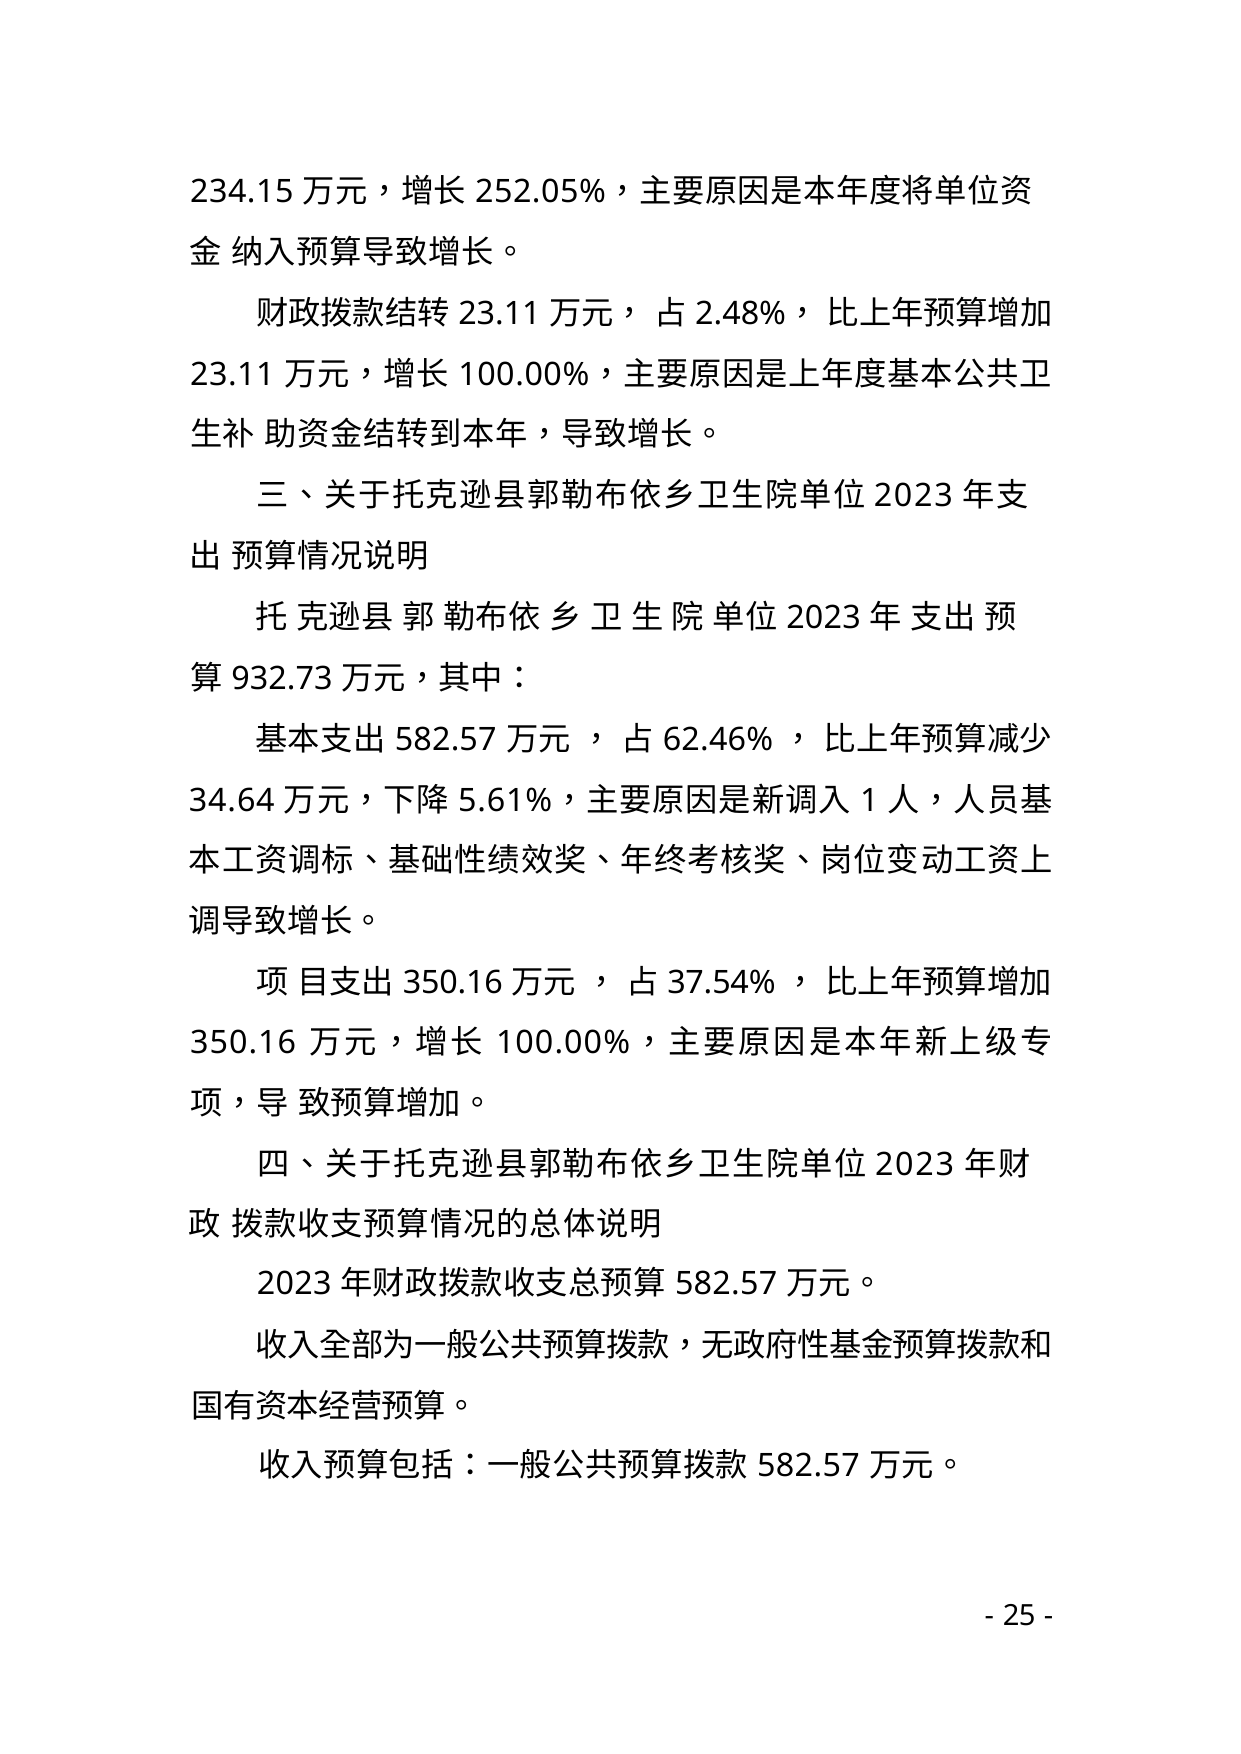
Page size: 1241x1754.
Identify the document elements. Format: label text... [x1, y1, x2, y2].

text 234.15 万元，增长 252.05%，主要原因是本年度将单位资金 纳入预算导致增长。 [189, 168, 1053, 273]
text 三、关于托克逊县郭勒布依乡卫生院单位2023 年支出 预算情况说明 [189, 472, 1053, 577]
text 基本支出 582.57 万元 ， 占 62.46% ， 比上年预算减少 34.64 万元，下降 5.61%，主要原因是新调入 1 人，人员基 本工资调标、基础性绩效奖、年终考核奖、岗位变动工资上 调导致增长。 [189, 716, 1053, 942]
text 托 克逊县 郭 勒布依 乡 卫 生 院 单位 2023 年 支出 预 算 932.73 万元，其中： [190, 594, 1053, 698]
text 四、关于托克逊县郭勒布依乡卫生院单位2023 年财政 拨款收支预算情况的总体说明 [188, 1141, 1053, 1245]
text 收入全部为一般公共预算拨款，无政府性基金预算拨款和 国有资本经营预算。 [191, 1322, 1054, 1427]
text 收入预算包括：一般公共预算拨款 582.57 万元。 [258, 1444, 1054, 1484]
text 项 目支出 350.16 万元 ， 占 37.54% ， 比上年预算增加 350.16 万元，增长 100.00%，主要原因是本年新上级专项，导 致预算增加。 [190, 959, 1053, 1124]
text 财政拨款结转 23.11 万元， 占 2.48%， 比上年预算增加 23.11 万元，增长 100.00%，主要原因是上年度基本公共卫生补 助资金结转到本年，导致增长。 [190, 290, 1053, 455]
text 2023 年财政拨款收支总预算 582.57 万元。 [257, 1262, 1054, 1302]
